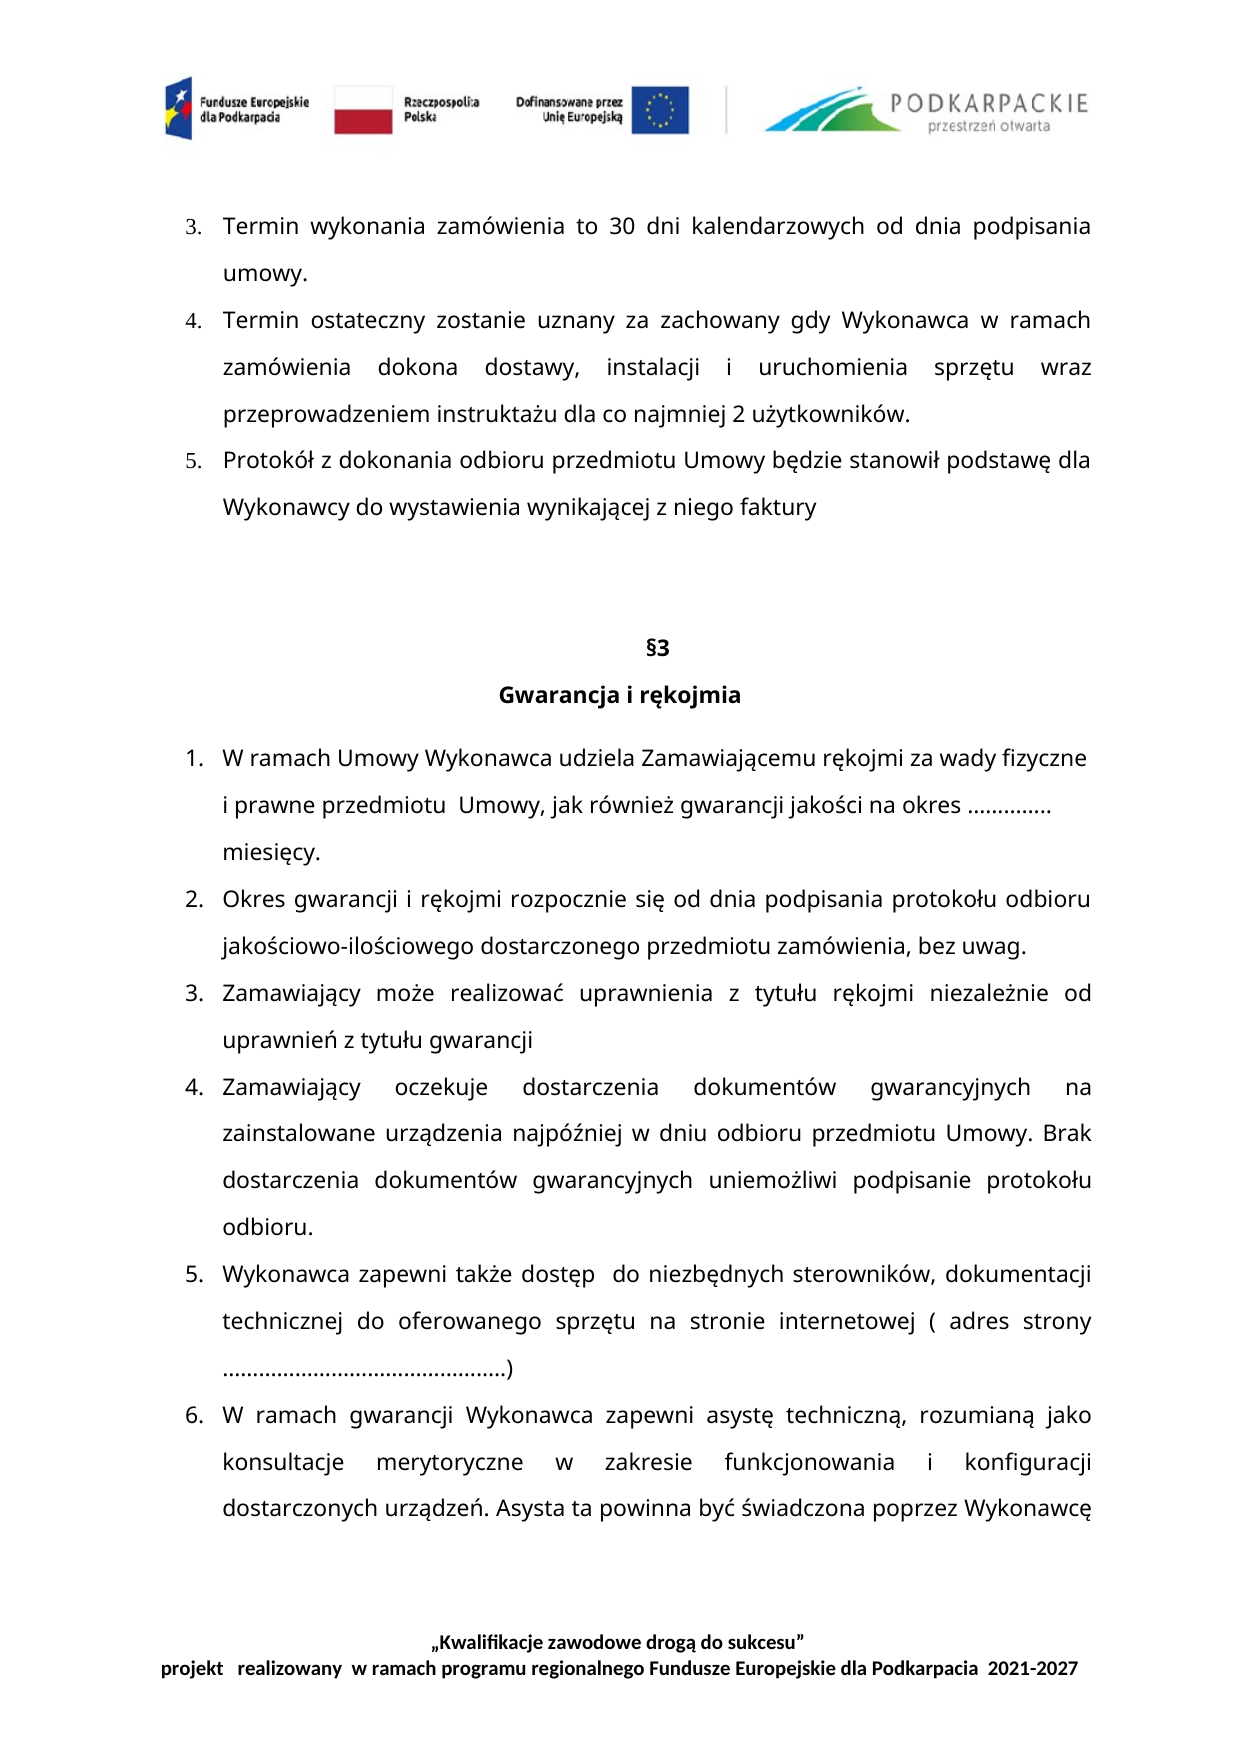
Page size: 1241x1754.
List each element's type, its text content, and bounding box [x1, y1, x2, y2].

picture [147, 73, 1095, 154]
list W ramach Umowy Wykonawca udziela Zamawiającemu rękojmi za wady fizyczne i prawne przedmiotu Umowy, jak również gwarancji jakości na okres ………….. miesięcy. [185, 742, 1093, 867]
list Zamawiający oczekuje dostarczenia dokumentów gwarancyjnych na zainstalowane urządzenia najpóźniej w dniu odbioru przedmiotu Umowy. Brak dostarczenia dokumentów gwarancyjnych uniemożliwi podpisanie protokołu odbioru. [185, 1070, 1093, 1242]
list Protokół z dokonania odbioru przedmiotu Umowy będzie stanowił podstawę dla Wykonawcy do wystawienia wynikającej z niego faktury [185, 444, 1093, 522]
list Zamawiający może realizować uprawnienia z tytułu rękojmi niezależnie od uprawnień z tytułu gwarancji [185, 977, 1093, 1055]
list Termin wykonania zamówienia to 30 dni kalendarzowych od dnia podpisania umowy. [185, 210, 1093, 288]
list Termin ostateczny zostanie uznany za zachowany gdy Wykonawca w ramach zamówienia dokona dostawy, instalacji i uruchomienia sprzętu wraz przeprowadzeniem instruktażu dla co najmniej 2 użytkowników. [185, 304, 1093, 429]
list §3 [223, 632, 1093, 663]
text Gwarancja i rękojmia [148, 679, 1093, 710]
list Okres gwarancji i rękojmi rozpocznie się od dnia podpisania protokołu odbioru jakościowo-ilościowego dostarczonego przedmiotu zamówienia, bez uwag. [185, 883, 1093, 961]
list Wykonawca zapewni także dostęp do niezbędnych sterowników, dokumentacji technicznej do oferowanego sprzętu na stronie internetowej ( adres strony ………………………………………..) [185, 1258, 1093, 1383]
